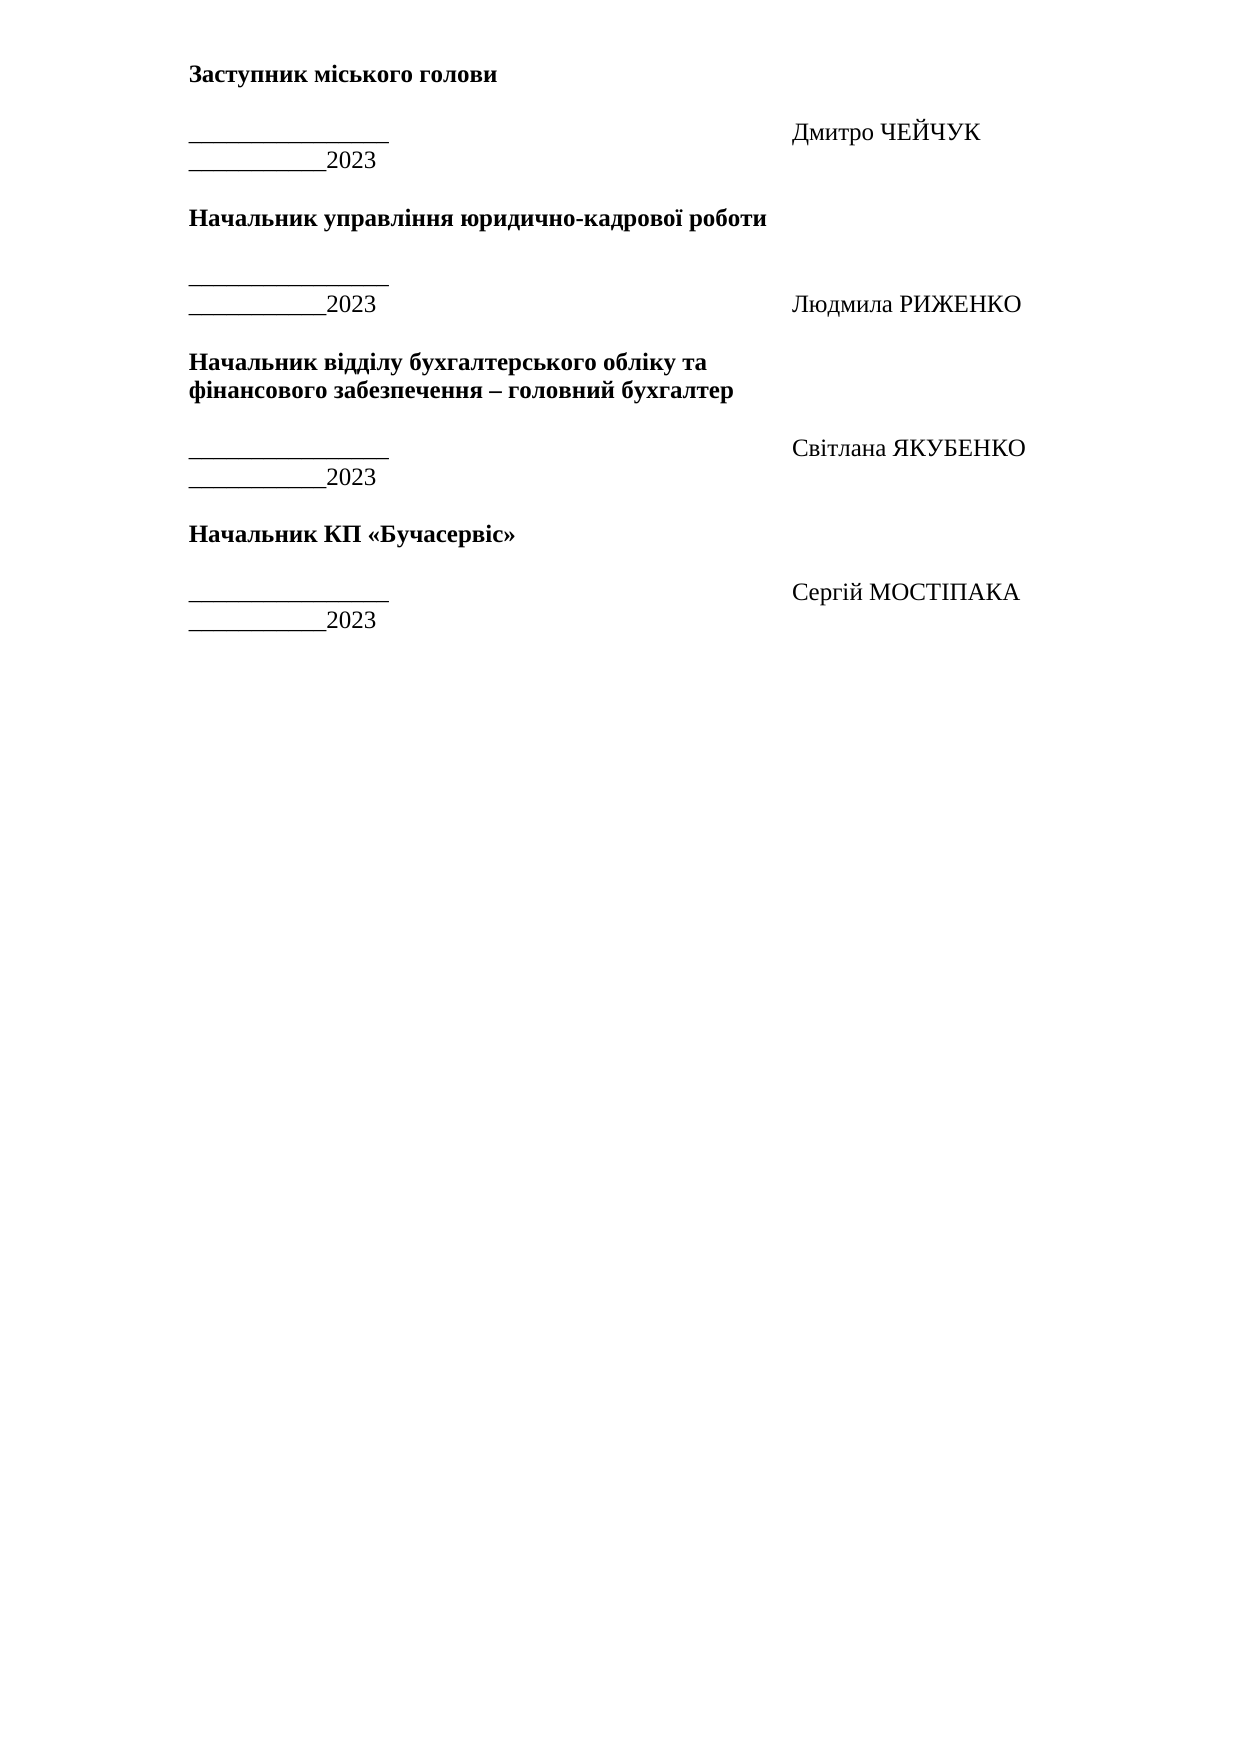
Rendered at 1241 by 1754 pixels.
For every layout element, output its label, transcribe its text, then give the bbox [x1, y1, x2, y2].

table_header Дмитро ЧЕЙЧУК [781, 59, 1240, 203]
table_cell Начальник КП «Бучасервіс» ________________ ___________2023 [177, 519, 781, 662]
table_cell Начальник управління юридично-кадрової роботи ________________ ___________2023 [177, 203, 781, 347]
table_cell Світлана ЯКУБЕНКО [781, 347, 1240, 519]
table_cell Начальник відділу бухгалтерського обліку та фінансового забезпечення – головний бухгалтер ________________ ___________2023 [177, 347, 781, 519]
table_header Заступник міського голови ________________ ___________2023 [177, 59, 781, 203]
table_cell Людмила РИЖЕНКО [781, 203, 1240, 347]
table_cell Сергій МОСТІПАКА [781, 519, 1240, 662]
